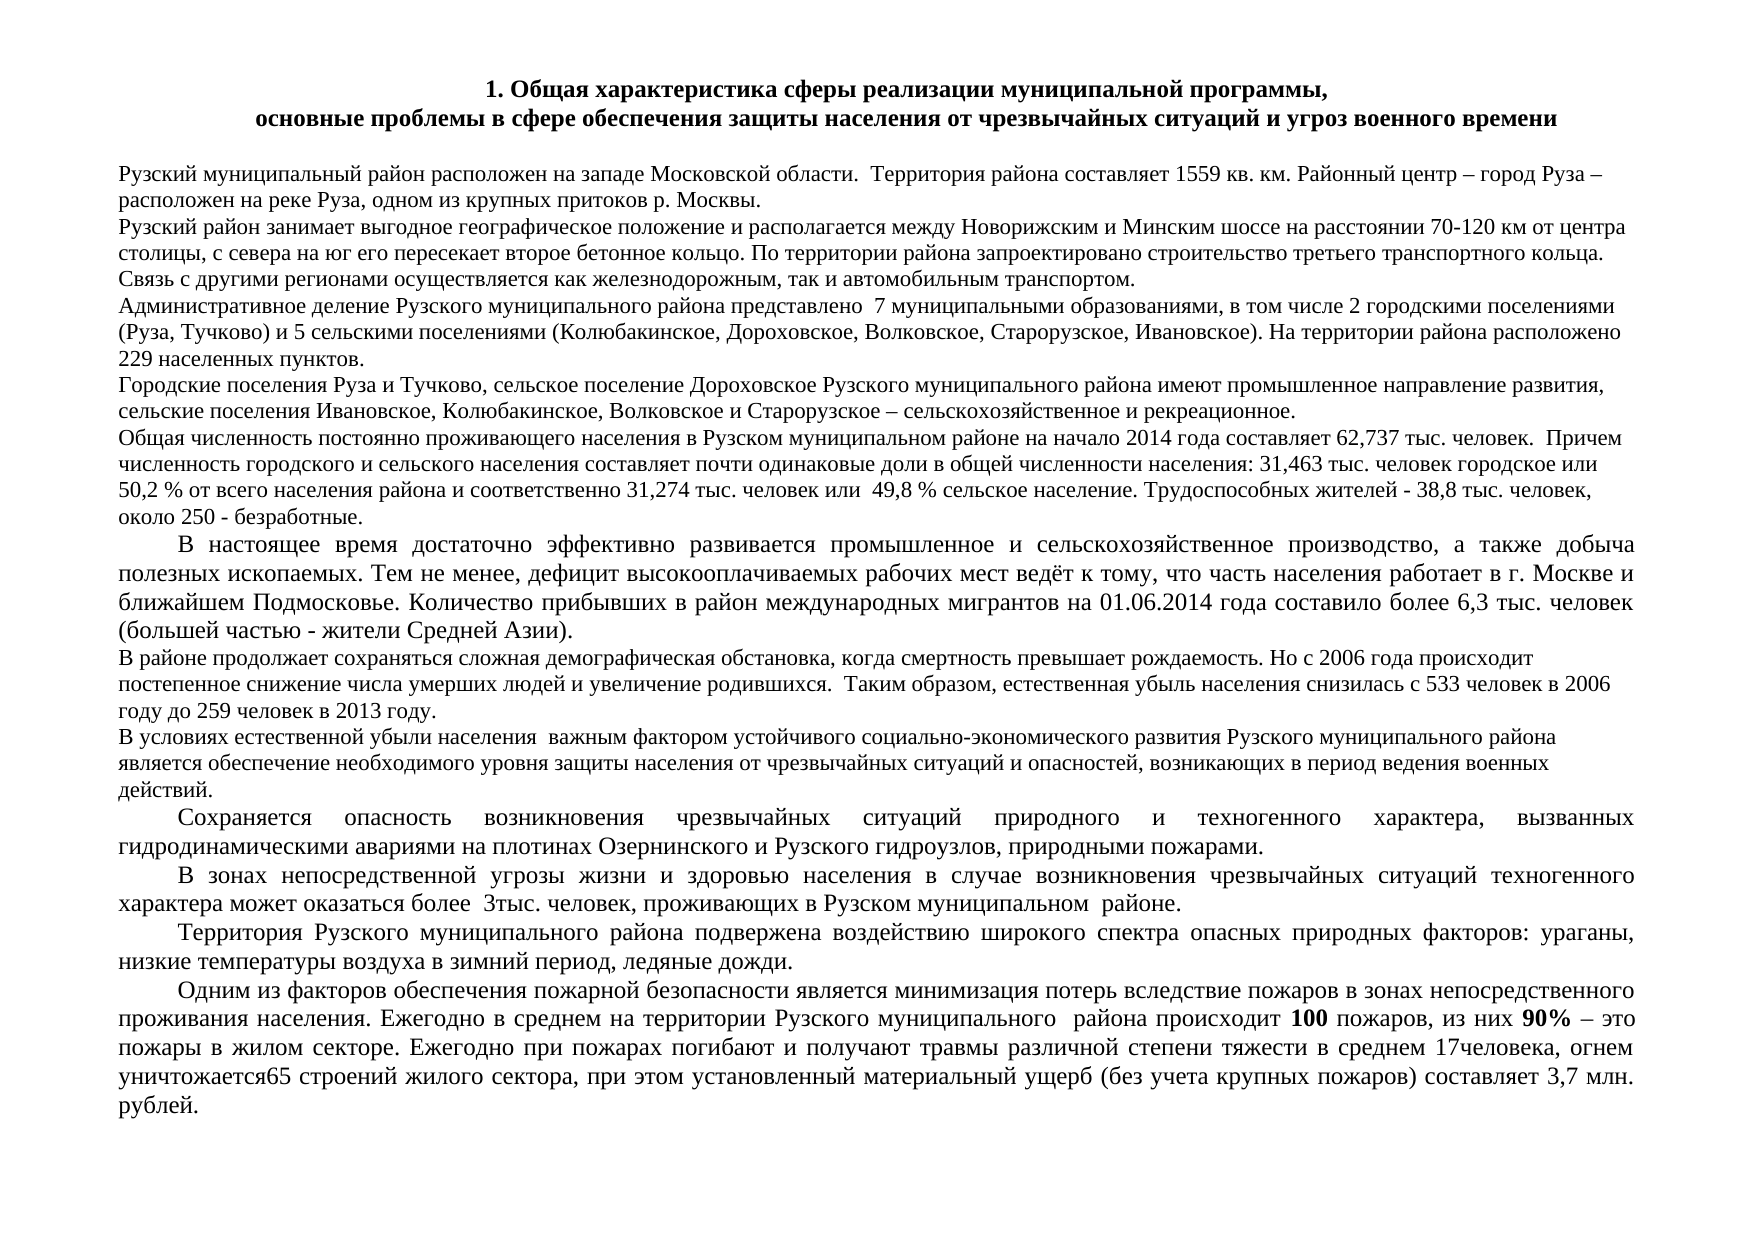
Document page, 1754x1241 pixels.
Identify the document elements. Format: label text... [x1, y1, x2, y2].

text Одним из факторов обеспечения пожарной безопасности является минимизация потерь вследствие пожаров в зонах непосредственного проживания населения. Ежегодно в среднем на территории Рузского муниципального района происходит 100 пожаров, из них 90% – это пожары в жилом секторе. Ежегодно при пожарах погибают и получают травмы различной степени тяжести в среднем 17человека, огнем уничтожается65 строений жилого сектора, при этом установленный материальный ущерб (без учета крупных пожаров) составляет 3,7 млн. рублей. [118, 975, 1636, 1118]
text В условиях естественной убыли населения важным фактором устойчивого социально-экономического развития Рузского муниципального района является обеспечение необходимого уровня защиты населения от чрезвычайных ситуаций и опасностей, возникающих в период ведения военных действий. [118, 723, 1643, 802]
text Городские поселения Руза и Тучково, сельское поселение Дороховское Рузского муниципального района имеют промышленное направление развития, сельские поселения Ивановское, Колюбакинское, Волковское и Старорузское – сельскохозяйственное и рекреационное. [118, 371, 1643, 424]
text Территория Рузского муниципального района подвержена воздействию широкого спектра опасных природных факторов: ураганы, низкие температуры воздуха в зимний период, ледяные дожди. [118, 917, 1636, 975]
text Рузский район занимает выгодное географическое положение и располагается между Новорижским и Минским шоссе на расстоянии 70-120 км от центра столицы, с севера на юг его пересекает второе бетонное кольцо. По территории района запроектировано строительство третьего транспортного кольца. Связь с другими регионами осуществляется как железнодорожным, так и автомобильным транспортом. [118, 213, 1643, 292]
text В зонах непосредственной угрозы жизни и здоровью населения в случае возникновения чрезвычайных ситуаций техногенного характера может оказаться более 3тыс. человек, проживающих в Рузском муниципальном районе. [118, 860, 1636, 917]
text основные проблемы в сфере обеспечения защиты населения от чрезвычайных ситуаций и угроз военного времени [118, 103, 1636, 131]
text 1. Общая характеристика сферы реализации муниципальной программы, [118, 74, 1636, 103]
text Рузский муниципальный район расположен на западе Московской области. Территория района составляет 1559 кв. км. Районный центр – город Руза – расположен на реке Руза, одном из крупных притоков р. Москвы. [118, 160, 1643, 213]
text В настоящее время достаточно эффективно развивается промышленное и сельскохозяйственное производство, а также добыча полезных ископаемых. Тем не менее, дефицит высокооплачиваемых рабочих мест ведёт к тому, что часть населения работает в г. Москве и ближайшем Подмосковье. Количество прибывших в район международных мигрантов на 01.06.2014 года составило более 6,3 тыс. человек (большей частью - жители Средней Азии). [118, 529, 1636, 644]
text Административное деление Рузского муниципального района представлено 7 муниципальными образованиями, в том числе 2 городскими поселениями (Руза, Тучково) и 5 сельскими поселениями (Колюбакинское, Дороховское, Волковское, Старорузское, Ивановское). На территории района расположено 229 населенных пунктов. [118, 292, 1643, 371]
text Сохраняется опасность возникновения чрезвычайных ситуаций природного и техногенного характера, вызванных гидродинамическими авариями на плотинах Озернинского и Рузского гидроузлов, природными пожарами. [118, 802, 1636, 860]
text Общая численность постоянно проживающего населения в Рузском муниципальном районе на начало 2014 года составляет 62,737 тыс. человек. Причем численность городского и сельского населения составляет почти одинаковые доли в общей численности населения: 31,463 тыс. человек городское или 50,2 % от всего населения района и соответственно 31,274 тыс. человек или 49,8 % сельское население. Трудоспособных жителей - 38,8 тыс. человек, около 250 - безработные. [118, 424, 1643, 529]
text В районе продолжает сохраняться сложная демографическая обстановка, когда смертность превышает рождаемость. Но с 2006 года происходит постепенное снижение числа умерших людей и увеличение родившихся. Таким образом, естественная убыль населения снизилась с 533 человек в 2006 году до 259 человек в 2013 году. [118, 644, 1643, 723]
